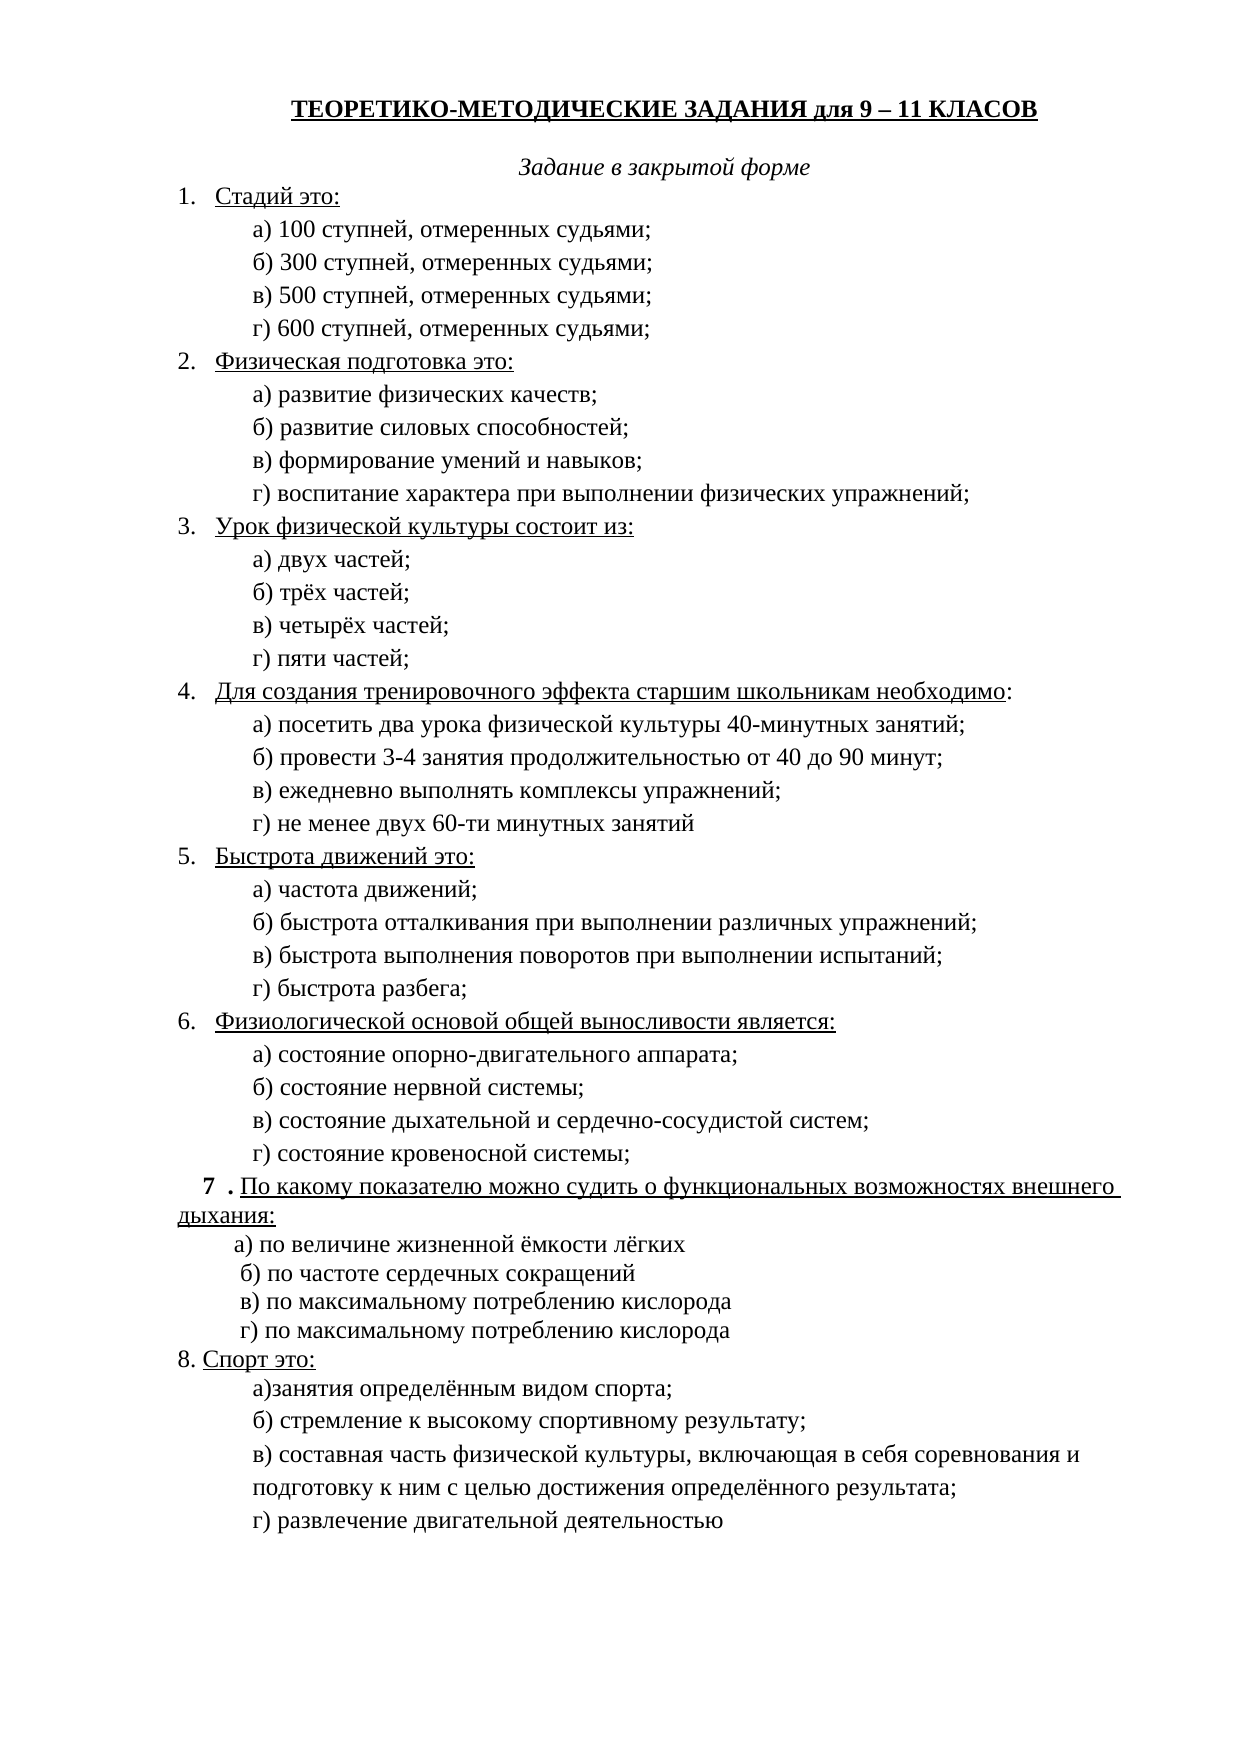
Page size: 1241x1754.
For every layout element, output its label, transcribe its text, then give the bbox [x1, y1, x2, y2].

list а) развитие физических качеств; [252, 379, 1152, 408]
list б) трёх частей; [252, 577, 1152, 606]
text 7 . По какому показателю можно судить о функциональных возможностях внешнего дыхания: [177, 1171, 1152, 1229]
list а) состояние опорно-двигательного аппарата; [252, 1039, 1152, 1068]
list в) быстрота выполнения поворотов при выполнении испытаний; [252, 940, 1152, 969]
list а)занятия определённым видом спорта; [252, 1373, 1152, 1401]
list Физическая подготовка это: [177, 346, 1152, 374]
list г) развлечение двигательной деятельностью [252, 1505, 1152, 1533]
list Стадий это: [177, 181, 1152, 209]
list в) ежедневно выполнять комплексы упражнений; [252, 775, 1152, 804]
list б) 300 ступней, отмеренных судьями; [252, 247, 1152, 276]
list г) 600 ступней, отмеренных судьями; [252, 313, 1152, 342]
list в) состояние дыхательной и сердечно-сосудистой систем; [252, 1105, 1152, 1134]
list в) формирование умений и навыков; [252, 445, 1152, 474]
list г) быстрота разбега; [252, 973, 1152, 1002]
list а) посетить два урока физической культуры 40-минутных занятий; [252, 709, 1152, 738]
list в) 500 ступней, отмеренных судьями; [252, 280, 1152, 308]
list а) двух частей; [252, 544, 1152, 573]
text г) по максимальному потреблению кислорода [177, 1315, 1152, 1344]
list Урок физической культуры состоит из: [177, 511, 1152, 540]
text 8. Спорт это: [177, 1344, 1152, 1373]
text Задание в закрытой форме [177, 152, 1152, 181]
list г) воспитание характера при выполнении физических упражнений; [252, 478, 1152, 507]
text б) по частоте сердечных сокращений [177, 1258, 1152, 1286]
text а) по величине жизненной ёмкости лёгких [177, 1229, 1152, 1258]
list а) 100 ступней, отмеренных судьями; [252, 214, 1152, 242]
list г) состояние кровеносной системы; [252, 1138, 1152, 1167]
list б) провести 3-4 занятия продолжительностью от 40 до 90 минут; [252, 742, 1152, 771]
list в) четырёх частей; [252, 610, 1152, 639]
list а) частота движений; [252, 874, 1152, 903]
list б) состояние нервной системы; [252, 1072, 1152, 1101]
list б) стремление к высокому спортивному результату; [252, 1406, 1152, 1434]
list б) быстрота отталкивания при выполнении различных упражнений; [252, 907, 1152, 936]
list в) составная часть физической культуры, включающая в себя соревнования и подготовку к ним с целью достижения определённого результата; [252, 1439, 1152, 1500]
list Для создания тренировочного эффекта старшим школьникам необходимо: [177, 676, 1152, 705]
text в) по максимальному потреблению кислорода [177, 1286, 1152, 1315]
text ТЕОРЕТИКО-МЕТОДИЧЕСКИЕ ЗАДАНИЯ для 9 – 11 КЛАСОВ [177, 94, 1152, 123]
list г) пяти частей; [252, 643, 1152, 672]
list г) не менее двух 60-ти минутных занятий [252, 808, 1152, 837]
list б) развитие силовых способностей; [252, 412, 1152, 441]
list Быстрота движений это: [177, 841, 1152, 870]
list Физиологической основой общей выносливости является: [177, 1006, 1152, 1035]
